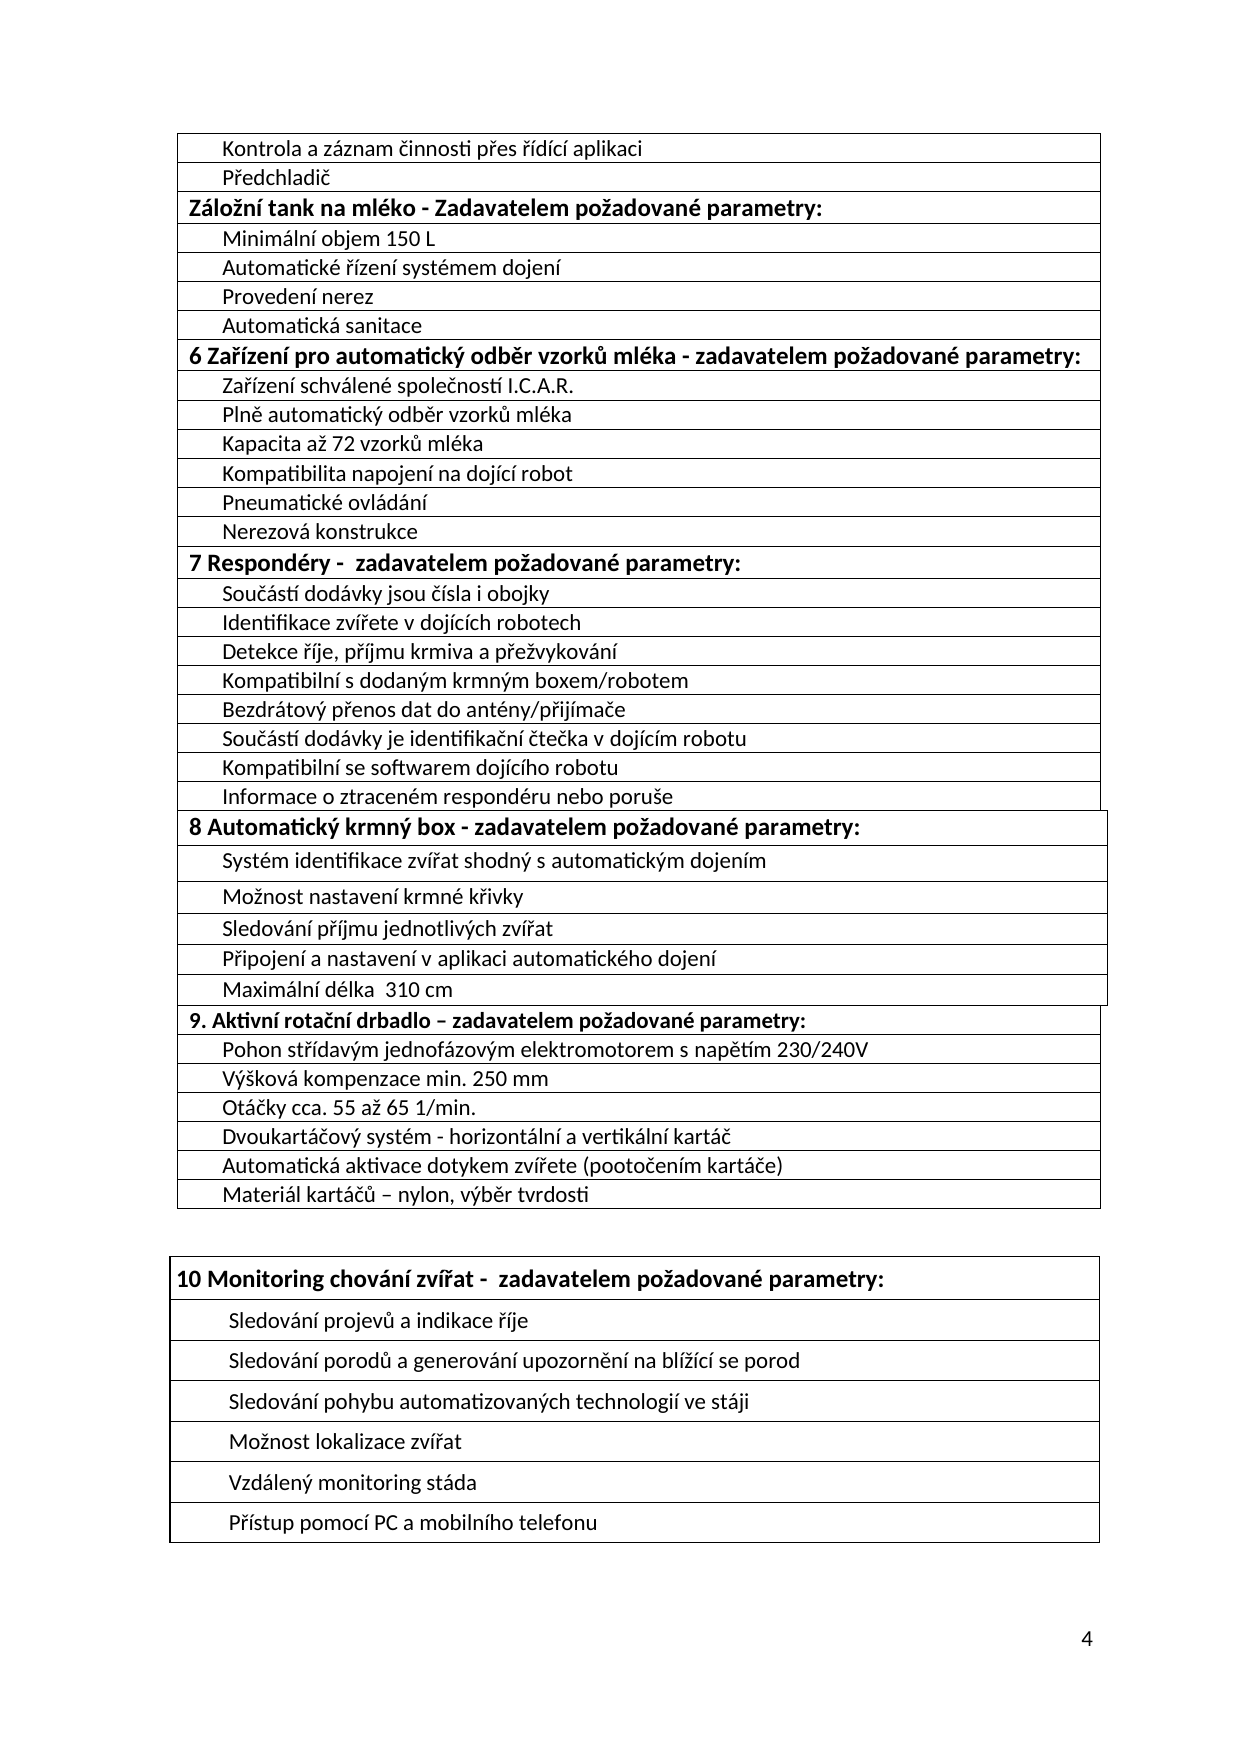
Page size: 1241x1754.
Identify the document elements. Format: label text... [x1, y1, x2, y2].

table_cell Kapacita až 72 vzorků mléka [178, 430, 1100, 458]
table_cell Materiál kartáčů – nylon, výběr tvrdosti [178, 1180, 1100, 1208]
table_cell Systém identifikace zvířat shodný s automatickým dojením [178, 846, 1107, 881]
table_cell Kompatibilní s dodaným krmným boxem/robotem [178, 666, 1100, 694]
table_cell Záložní tank na mléko - Zadavatelem požadované parametry: [178, 192, 1100, 223]
table_cell Kompatibilita napojení na dojící robot [178, 459, 1100, 487]
table_cell Sledování projevů a indikace říje [171, 1300, 1099, 1340]
table_cell Detekce říje, příjmu krmiva a přežvykování [178, 637, 1100, 665]
table_cell Možnost nastavení krmné křivky [178, 882, 1107, 913]
table_cell Otáčky cca. 55 až 65 1/min. [178, 1093, 1100, 1121]
table_cell 7 Respondéry - zadavatelem požadované parametry: [178, 547, 1100, 578]
table_cell Identifikace zvířete v dojících robotech [178, 608, 1100, 636]
table_cell Pneumatické ovládání [178, 488, 1100, 516]
table_cell Nerezová konstrukce [178, 517, 1100, 546]
table_cell Informace o ztraceném respondéru nebo poruše [178, 782, 1100, 810]
table_cell Připojení a nastavení v aplikaci automatického dojení [178, 945, 1107, 974]
table_cell Součástí dodávky je identifikační čtečka v dojícím robotu [178, 724, 1100, 752]
table_cell Zařízení schválené společností I.C.A.R. [178, 371, 1100, 399]
table_cell Automatická sanitace [178, 311, 1100, 339]
table_cell Výšková kompenzace min. 250 mm [178, 1064, 1100, 1092]
table_cell Kontrola a záznam činnosti přes řídící aplikaci [178, 134, 1100, 162]
table_cell Bezdrátový přenos dat do antény/přijímače [178, 695, 1100, 723]
table_cell Vzdálený monitoring stáda [171, 1462, 1099, 1502]
table_cell Předchladič [178, 163, 1100, 191]
table_cell Dvoukartáčový systém - horizontální a vertikální kartáč [178, 1122, 1100, 1150]
table_header 10 Monitoring chování zvířat - zadavatelem požadované parametry: [171, 1257, 1099, 1299]
table_cell Plně automatický odběr vzorků mléka [178, 401, 1100, 428]
table_cell 6 Zařízení pro automatický odběr vzorků mléka - zadavatelem požadované parametry: [178, 340, 1100, 370]
table_cell Přístup pomocí PC a mobilního telefonu [171, 1503, 1099, 1542]
table_cell Kompatibilní se softwarem dojícího robotu [178, 753, 1100, 781]
table_cell Možnost lokalizace zvířat [171, 1422, 1099, 1461]
table_cell Maximální délka 310 cm [178, 975, 1107, 1005]
table_cell 8 Automatický krmný box - zadavatelem požadované parametry: [178, 811, 1107, 845]
table_cell Automatická aktivace dotykem zvířete (pootočením kartáče) [178, 1151, 1100, 1179]
table_cell Sledování pohybu automatizovaných technologií ve stáji [171, 1381, 1099, 1421]
table_cell Provedení nerez [178, 282, 1100, 310]
table_cell Sledování porodů a generování upozornění na blížící se porod [171, 1341, 1099, 1380]
table_cell Součástí dodávky jsou čísla i obojky [178, 579, 1100, 607]
table_cell Automatické řízení systémem dojení [178, 253, 1100, 281]
table_cell Pohon střídavým jednofázovým elektromotorem s napětím 230/240V [178, 1035, 1100, 1063]
table_cell Minimální objem 150 L [178, 224, 1100, 252]
table_cell 9. Aktivní rotační drbadlo – zadavatelem požadované parametry: [178, 1006, 1100, 1034]
table_cell Sledování příjmu jednotlivých zvířat [178, 914, 1107, 943]
